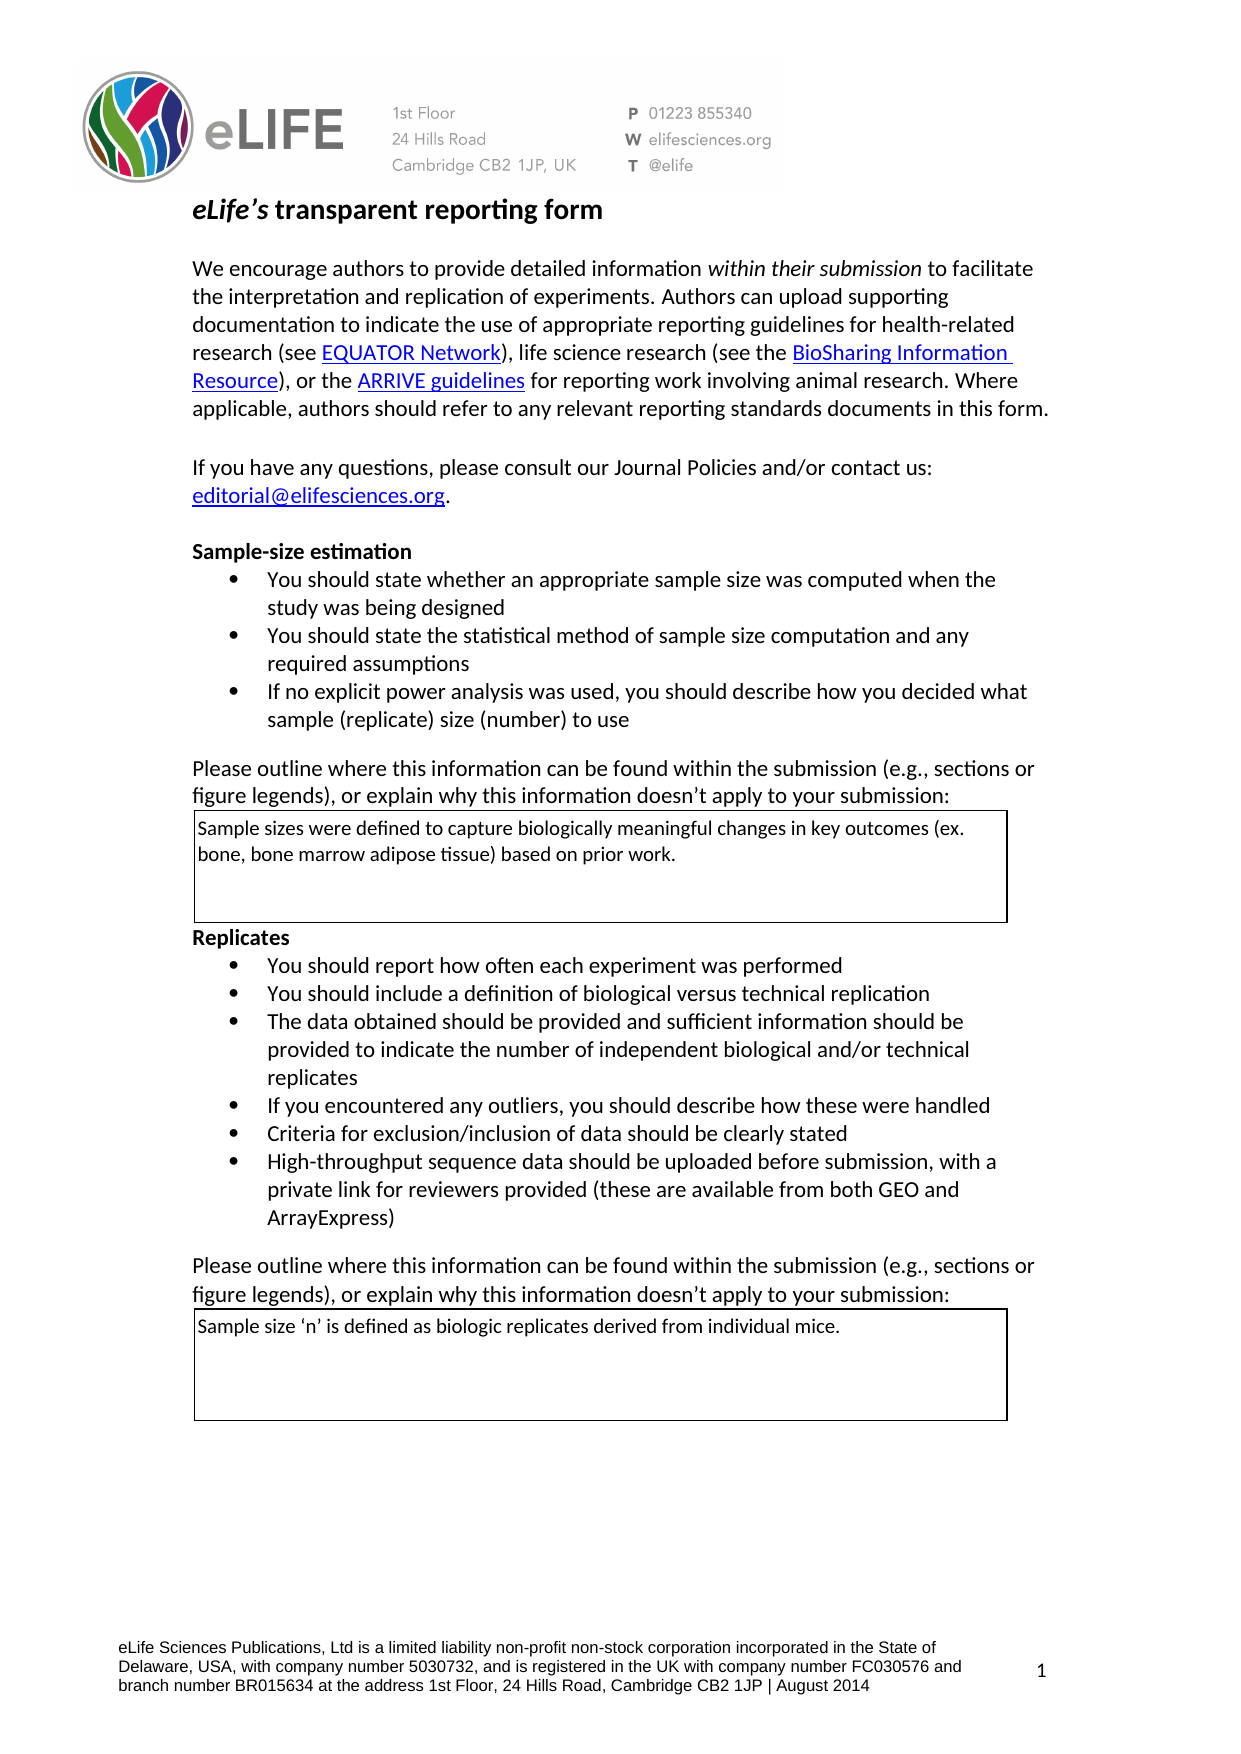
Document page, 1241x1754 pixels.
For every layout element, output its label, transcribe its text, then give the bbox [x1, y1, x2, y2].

list If no explicit power analysis was used, you should describe how you decided what sample (replicate) size (number) to use [229, 677, 1053, 733]
text Sample size ‘n’ is defined as biologic replicates derived from individual mice. [195, 1311, 1006, 1341]
list High-throughput sequence data should be uploaded before submission, with a private link for reviewers provided (these are available from both GEO and ArrayExpress) [229, 1147, 1053, 1231]
text Sample sizes were defined to capture biologically meaningful changes in key outcomes (ex. bone, bone marrow adipose tissue) based on prior work. [195, 813, 1006, 868]
text If you have any questions, please consult our Journal Policies and/or contact us: editorial@elifesciences.org. [192, 453, 1053, 509]
list The data obtained should be provided and sufficient information should be provided to indicate the number of independent biological and/or technical replicates [229, 1007, 1053, 1091]
picture [73, 59, 784, 191]
text eLife’s transparent reporting form [192, 191, 1053, 226]
list You should state the statistical method of sample size computation and any required assumptions [229, 621, 1053, 677]
list If you encountered any outliers, you should describe how these were handled [229, 1091, 1053, 1119]
text Replicates [192, 838, 1053, 951]
list You should report how often each experiment was performed [229, 951, 1053, 979]
text Sample-size estimation [192, 537, 1053, 565]
text We encourage authors to provide detailed information within their submission to facilitate the interpretation and replication of experiments. Authors can upload supporting documentation to indicate the use of appropriate reporting guidelines for health-related research (see EQUATOR Network), life science research (see the BioSharing Information Resource), or the ARRIVE guidelines for reporting work involving animal research. Where applicable, authors should refer to any relevant reporting standards documents in this form. [192, 254, 1053, 423]
list You should state whether an appropriate sample size was computed when the study was being designed [229, 565, 1053, 621]
list Criteria for exclusion/inclusion of data should be clearly stated [229, 1119, 1053, 1147]
list You should include a definition of biological versus technical replication [229, 979, 1053, 1007]
